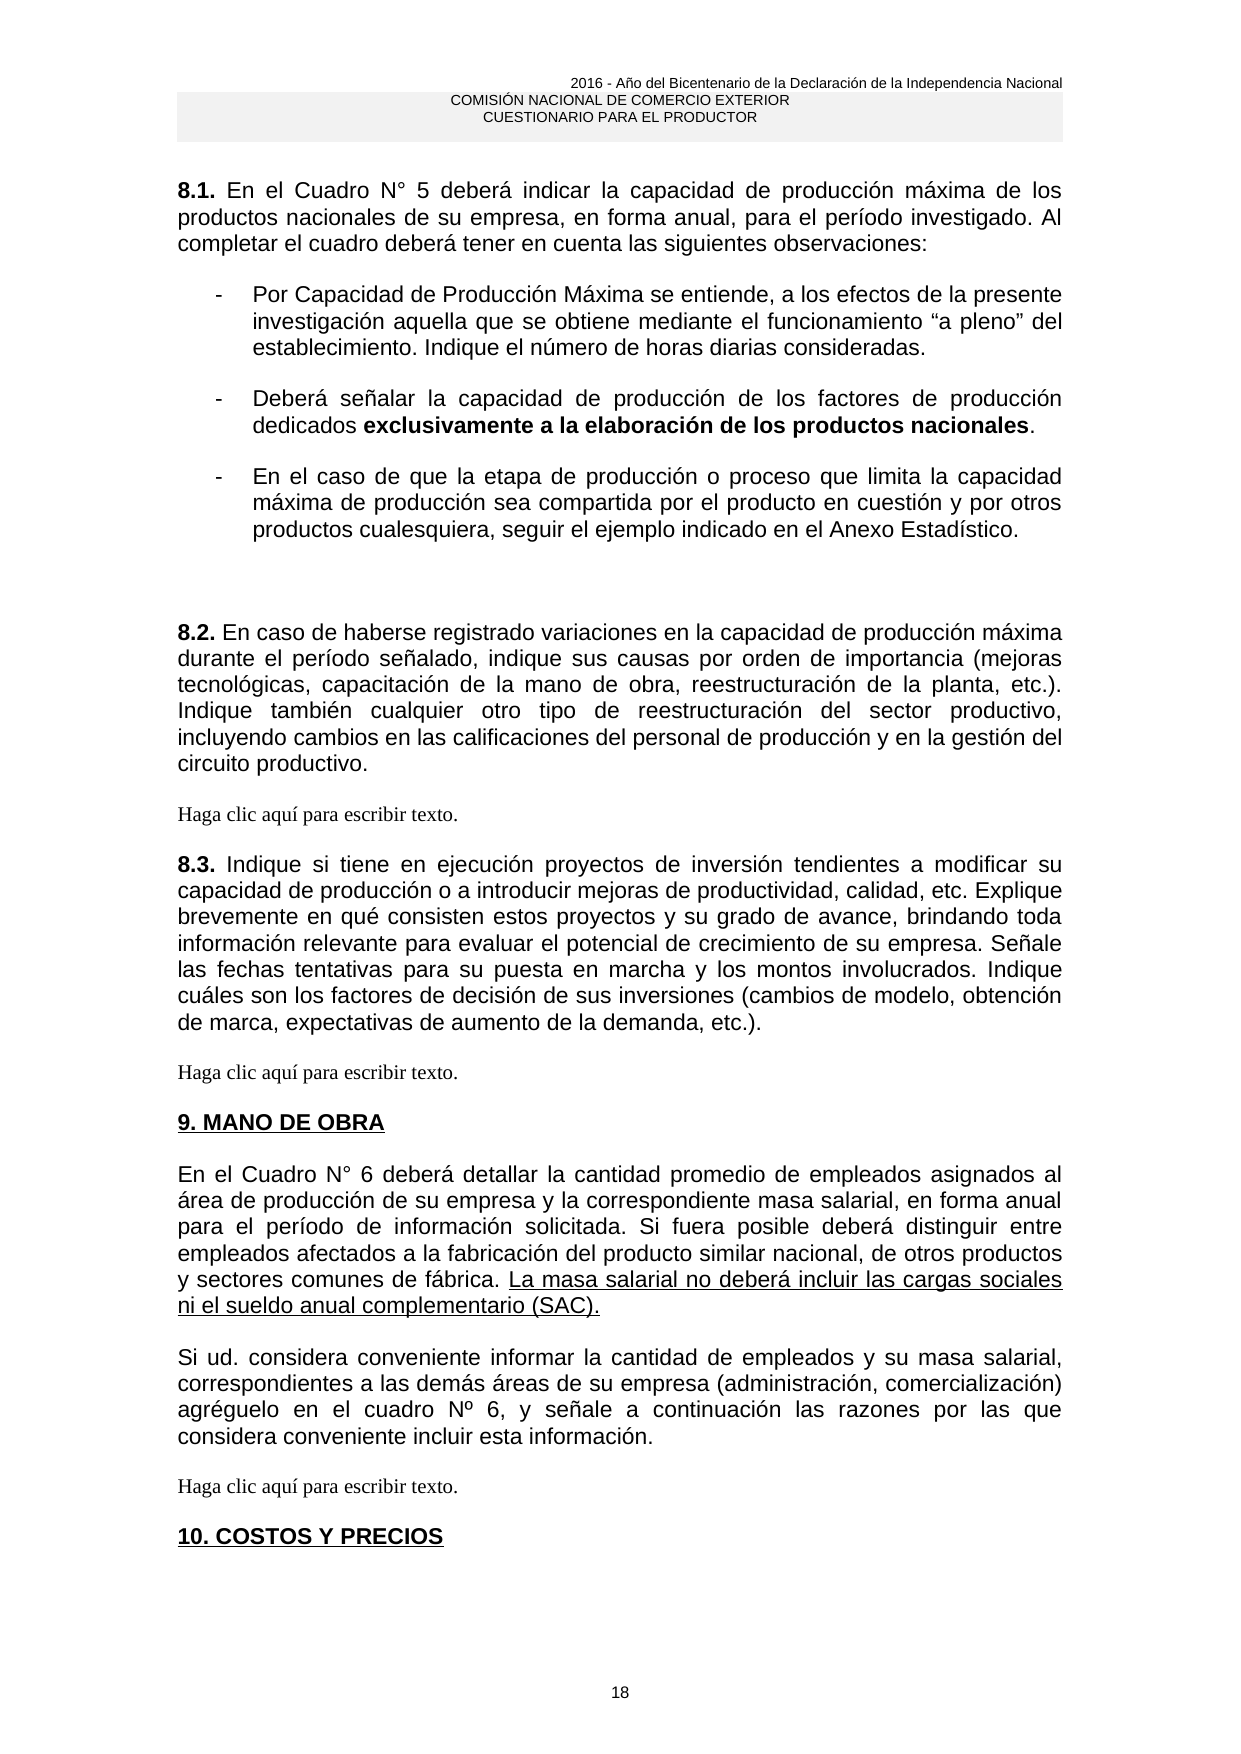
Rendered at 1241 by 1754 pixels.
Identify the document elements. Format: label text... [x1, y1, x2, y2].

list Por Capacidad de Producción Máxima se entiende, a los efectos de la presente investigación aquella que se obtiene mediante el funcionamiento “a pleno” del establecimiento. Indique el número de horas diarias consideradas. [215, 281, 1063, 360]
text Si ud. considera conveniente informar la cantidad de empleados y su masa salarial, correspondientes a las demás áreas de su empresa (administración, comercialización) agréguelo en el cuadro Nº 6, y señale a continuación las razones por las que considera conveniente incluir esta información. [177, 1344, 1063, 1449]
text 10. COSTOS Y PRECIOS [177, 1523, 1063, 1549]
text En el Cuadro N° 6 deberá detallar la cantidad promedio de empleados asignados al área de producción de su empresa y la correspondiente masa salarial, en forma anual para el período de información solicitada. Si fuera posible deberá distinguir entre empleados afectados a la fabricación del producto similar nacional, de otros productos y sectores comunes de fábrica. La masa salarial no deberá incluir las cargas sociales ni el sueldo anual complementario (SAC). [177, 1161, 1063, 1319]
list En el caso de que la etapa de producción o proceso que limita la capacidad máxima de producción sea compartida por el producto en cuestión y por otros productos cualesquiera, seguir el ejemplo indicado en el Anexo Estadístico. [215, 463, 1063, 542]
list Deberá señalar la capacidad de producción de los factores de producción dedicados exclusivamente a la elaboración de los productos nacionales. [215, 385, 1063, 438]
text 8.2. En caso de haberse registrado variaciones en la capacidad de producción máxima durante el período señalado, indique sus causas por orden de importancia (mejoras tecnológicas, capacitación de la mano de obra, reestructuración de la planta, etc.). Indique también cualquier otro tipo de reestructuración del sector productivo, incluyendo cambios en las calificaciones del personal de producción y en la gestión del circuito productivo. [177, 618, 1063, 777]
text 9. MANO DE OBRA [177, 1109, 1063, 1136]
text 8.3. Indique si tiene en ejecución proyectos de inversión tendientes a modificar su capacidad de producción o a introducir mejoras de productividad, calidad, etc. Explique brevemente en qué consisten estos proyectos y su grado de avance, brindando toda información relevante para evaluar el potencial de crecimiento de su empresa. Señale las fechas tentativas para su puesta en marcha y los montos involucrados. Indique cuáles son los factores de decisión de sus inversiones (cambios de modelo, obtención de marca, expectativas de aumento de la demanda, etc.). [177, 851, 1063, 1035]
text 8.1. En el Cuadro N° 5 deberá indicar la capacidad de producción máxima de los productos nacionales de su empresa, en forma anual, para el período investigado. Al completar el cuadro deberá tener en cuenta las siguientes observaciones: [177, 177, 1063, 256]
